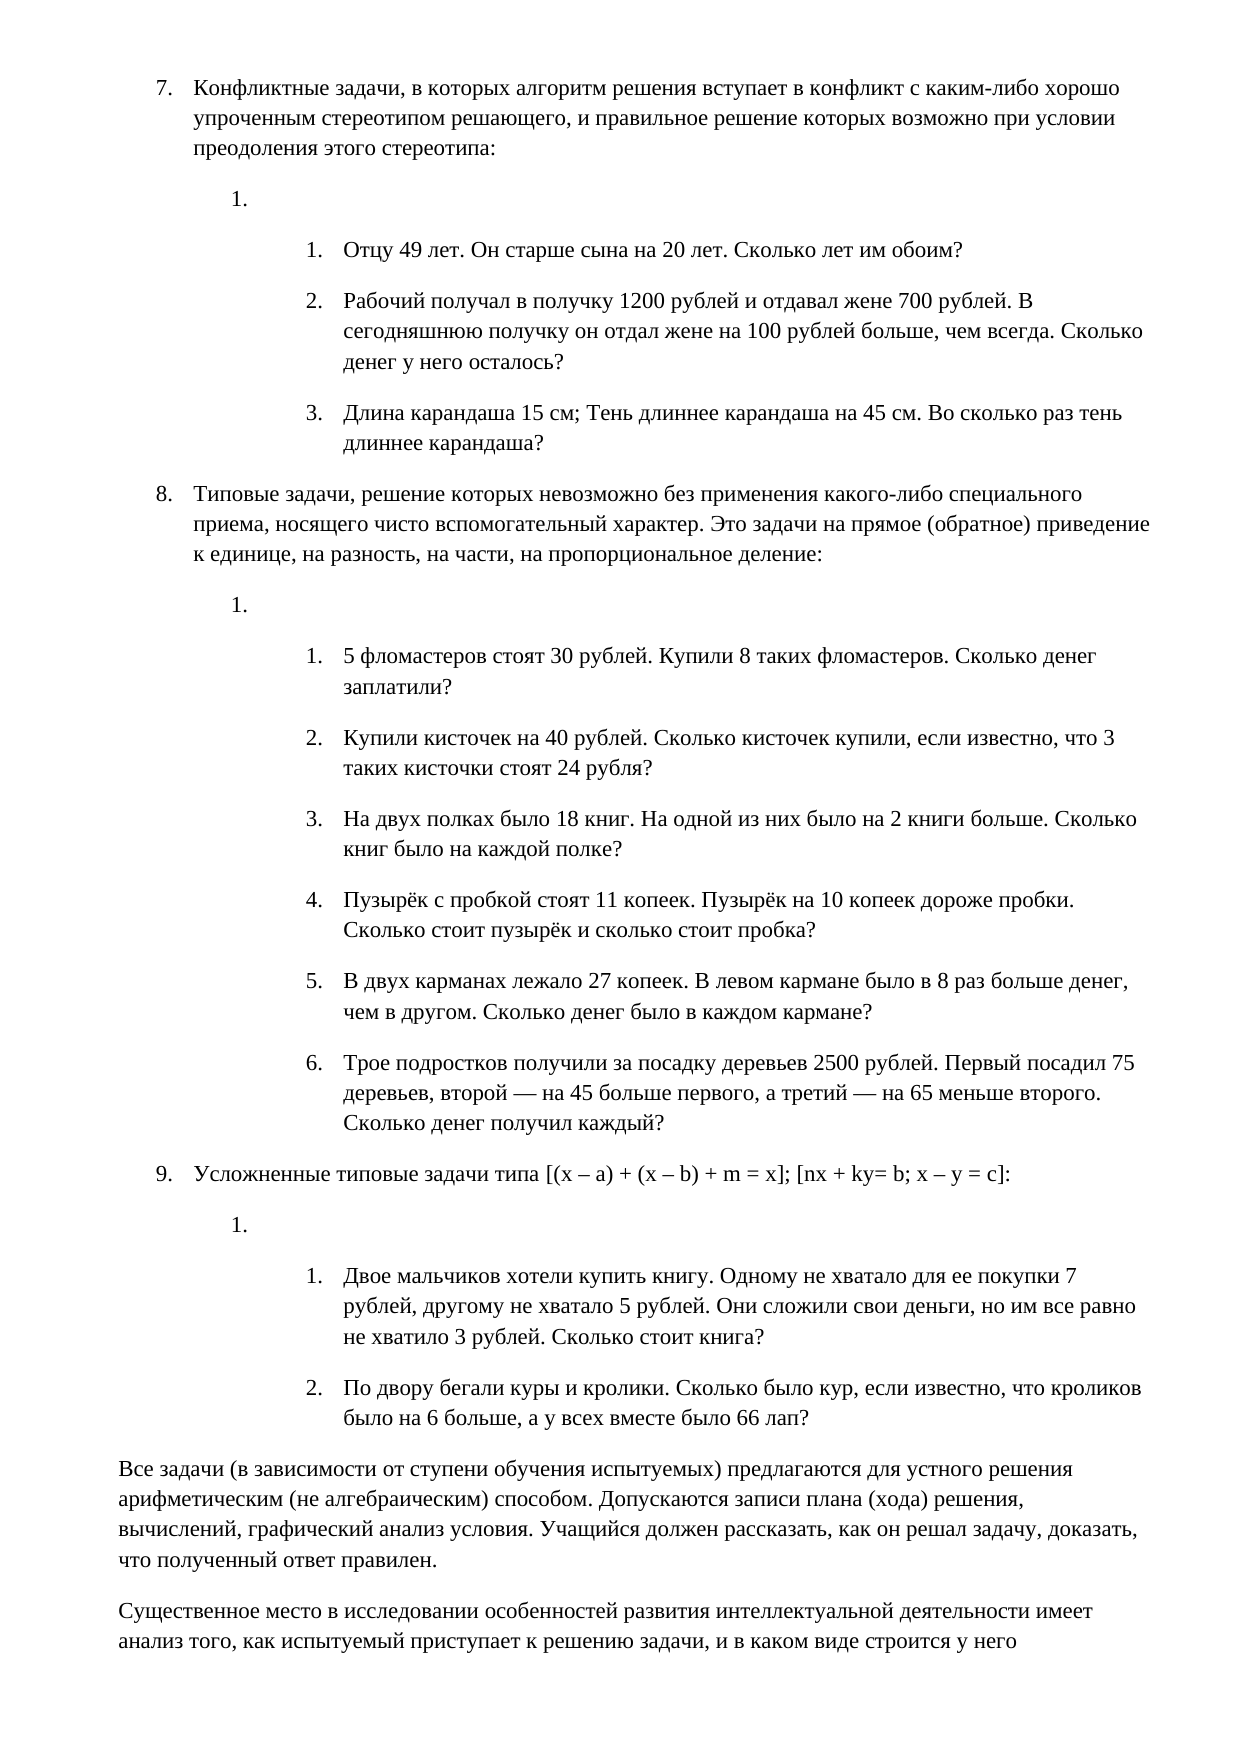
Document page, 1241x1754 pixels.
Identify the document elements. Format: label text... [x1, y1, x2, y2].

list Типовые задачи, решение которых невозможно без применения какого-либо специального приема, носящего чисто вспомогательный характер. Это задачи на прямое (обратное) приведение к единице, на разность, на части, на пропорциональное деление: [156, 480, 1152, 567]
list Рабочий получал в получку 1200 рублей и отдавал жене 700 рублей. В сегодняшнюю получку он отдал жене на 100 рублей больше, чем всегда. Сколько денег у него осталось? [306, 287, 1152, 374]
list Усложненные типовые задачи типа [(x – a) + (x – b) + m = x]; [nx + ky= b; x – y = c]: [156, 1160, 1152, 1187]
list Конфликтные задачи, в которых алгоритм решения вступает в конфликт с каким-либо хорошо упроченным стереотипом решающего, и правильное решение которых возможно при условии преодоления этого стереотипа: [156, 74, 1152, 161]
list Двое мальчиков хотели купить книгу. Одному не хватало для ее покупки 7 рублей, другому не хватало 5 рублей. Они сложили свои деньги, но им все равно не хватило 3 рублей. Сколько стоит книга? [306, 1262, 1152, 1349]
list Трое подростков получили за посадку деревьев 2500 рублей. Первый посадил 75 деревьев, второй — на 45 больше первого, а третий — на 65 меньше второго. Сколько денег получил каждый? [306, 1049, 1152, 1136]
list На двух полках было 18 книг. На одной из них было на 2 книги больше. Сколько книг было на каждой полке? [306, 805, 1152, 862]
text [118, 1597, 1152, 1653]
list 5 фломастеров стоят 30 рублей. Купили 8 таких фломастеров. Сколько денег заплатили? [306, 643, 1152, 699]
list Купили кисточек на 40 рублей. Сколько кисточек купили, если известно, что 3 таких кисточки стоят 24 рубля? [306, 724, 1152, 780]
list В двух карманах лежало 27 копеек. В левом кармане было в 8 раз больше денег, чем в другом. Сколько денег было в каждом кармане? [306, 968, 1152, 1024]
list По двору бегали куры и кролики. Сколько было кур, если известно, что кроликов было на 6 больше, а у всех вместе было 66 лап? [306, 1374, 1152, 1430]
list Длина карандаша 15 см; Тень длиннее карандаша на 45 см. Во сколько раз тень длиннее карандаша? [306, 399, 1152, 455]
list Пузырёк с пробкой стоят 11 копеек. Пузырёк на 10 копеек дороже пробки. Сколько стоит пузырёк и сколько стоит пробка? [306, 886, 1152, 943]
list Отцу 49 лет. Он старше сына на 20 лет. Сколько лет им обоим? [306, 236, 1152, 263]
text Все задачи (в зависимости от ступени обучения испытуемых) предлагаются для устного решения арифметическим (не алгебраическим) способом. Допускаются записи плана (хода) решения, вычислений, графический анализ условия. Учащийся должен рассказать, как он решал задачу, доказать, что полученный ответ правилен. [118, 1455, 1152, 1572]
